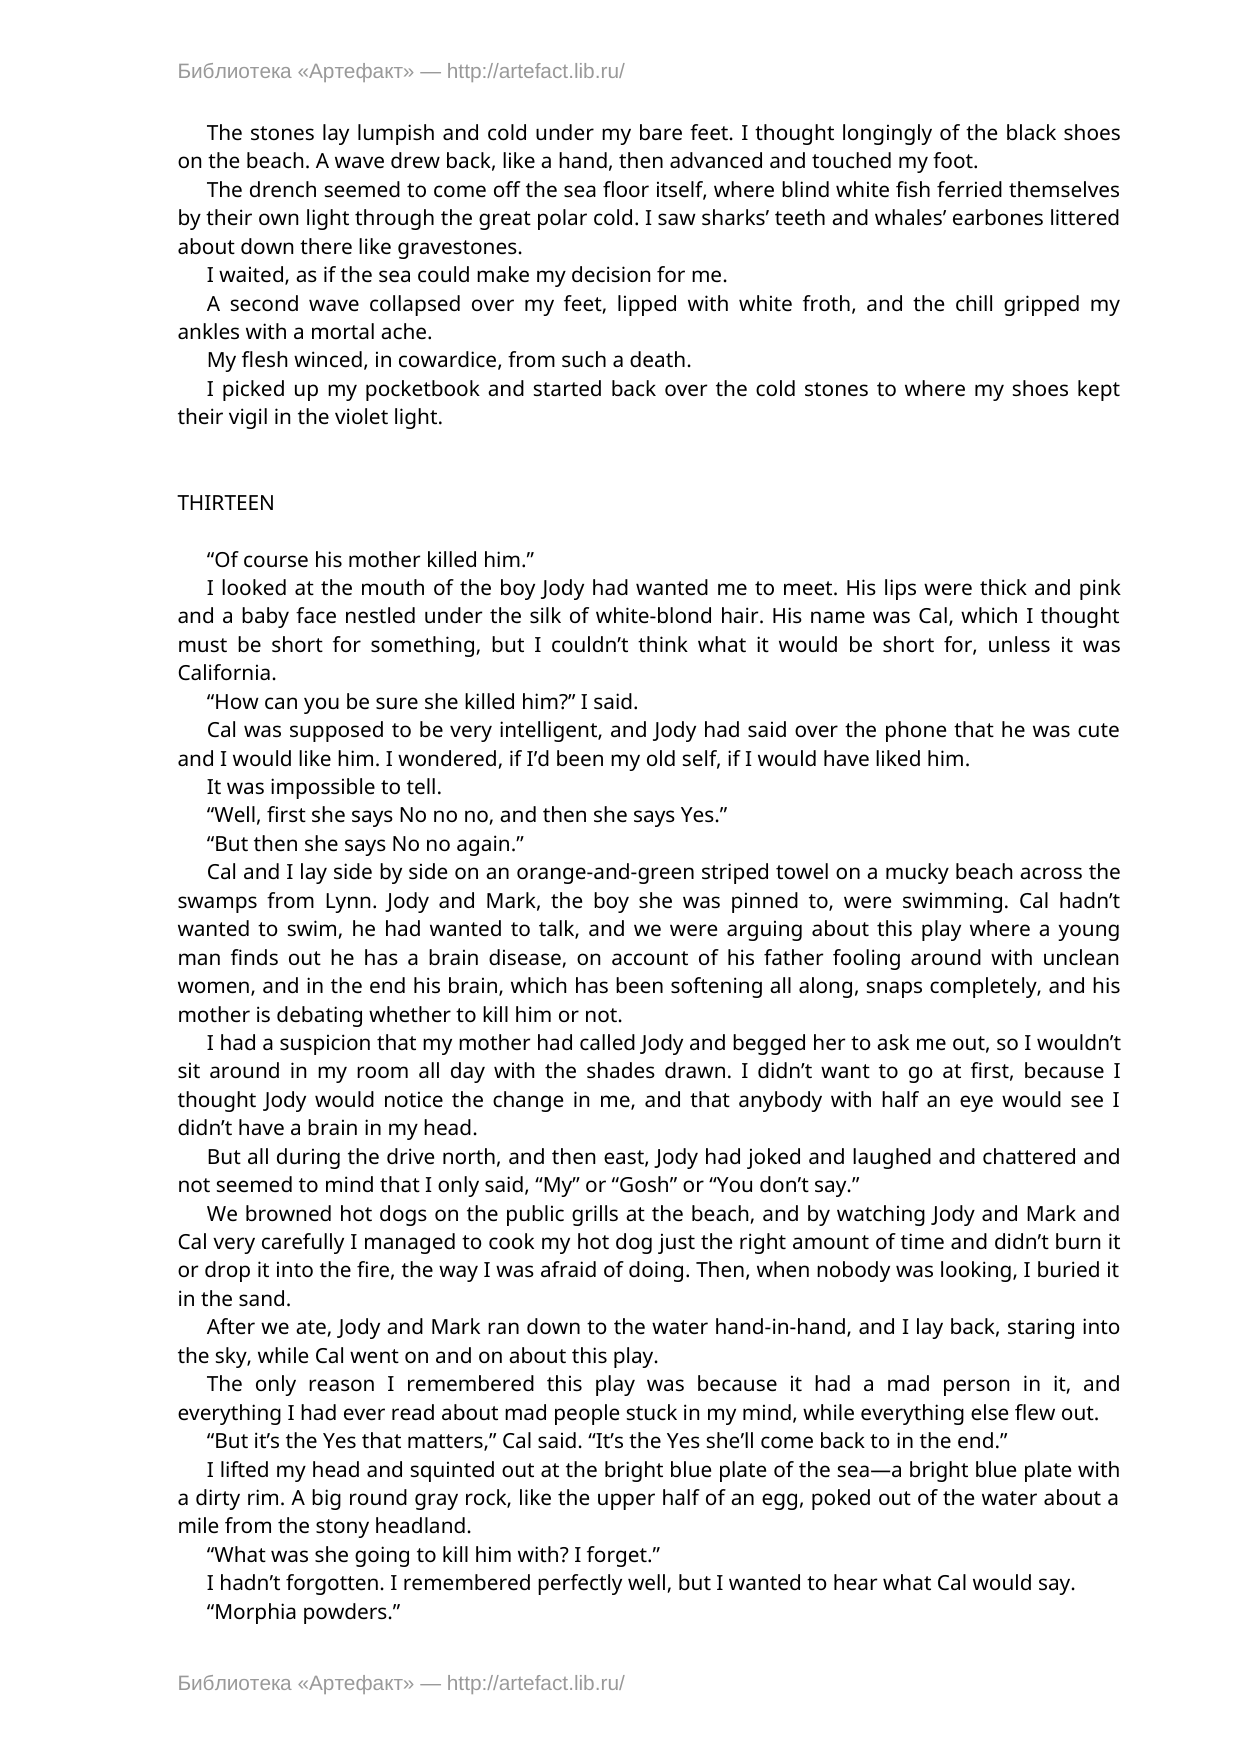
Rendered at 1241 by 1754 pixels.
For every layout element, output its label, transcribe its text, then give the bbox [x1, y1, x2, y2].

text “Well, first she says No no no, and then she says Yes.” [177, 801, 1122, 829]
text “Of course his mother killed him.” [177, 545, 1122, 573]
text Cal and I lay side by side on an orange-and-green striped towel on a mucky beach across the swamps from Lynn. Jody and Mark, the boy she was pinned to, were swimming. Cal hadn’t wanted to swim, he had wanted to talk, and we were arguing about this play where a young man finds out he has a brain disease, on account of his father fooling around with unclean women, and in the end his brain, which has been softening all along, snaps completely, and his mother is debating whether to kill him or not. [177, 857, 1122, 1028]
text After we ate, Jody and Mark ran down to the water hand-in-hand, and I lay back, staring into the sky, while Cal went on and on about this play. [177, 1312, 1122, 1369]
text “Morphia powders.” [177, 1597, 1122, 1625]
text I had a suspicion that my mother had called Jody and begged her to ask me out, so I wouldn’t sit around in my room all day with the shades drawn. I didn’t want to go at first, because I thought Jody would notice the change in me, and that anybody with half an eye would see I didn’t have a brain in my head. [177, 1028, 1122, 1142]
text The only reason I remembered this play was because it had a mad person in it, and everything I had ever read about mad people stuck in my mind, while everything else flew out. [177, 1369, 1122, 1426]
text I lifted my head and squinted out at the bright blue plate of the sea—a bright blue plate with a dirty rim. A big round gray rock, like the upper half of an egg, poked out of the water about a mile from the stony headland. [177, 1455, 1122, 1540]
text But all during the drive north, and then east, Jody had joked and laughed and chattered and not seemed to mind that I only said, “My” or “Gosh” or “You don’t say.” [177, 1142, 1122, 1199]
text A second wave collapsed over my feet, lipped with white froth, and the chill gripped my ankles with a mortal ache. [177, 289, 1122, 346]
text I picked up my pocketbook and started back over the cold stones to where my shoes kept their vigil in the violet light. [177, 374, 1122, 431]
text We browned hot dogs on the public grills at the beach, and by watching Jody and Mark and Cal very carefully I managed to cook my hot dog just the right amount of time and didn’t burn it or drop it into the fire, the way I was afraid of doing. Then, when nobody was looking, I buried it in the sand. [177, 1199, 1122, 1312]
text The stones lay lumpish and cold under my bare feet. I thought longingly of the black shoes on the beach. A wave drew back, like a hand, then advanced and touched my foot. [177, 118, 1122, 175]
text My flesh winced, in cowardice, from such a death. [177, 346, 1122, 374]
text The drench seemed to come off the sea floor itself, where blind white fish ferried themselves by their own light through the great polar cold. I saw sharks’ teeth and whales’ earbones littered about down there like gravestones. [177, 175, 1122, 260]
text I waited, as if the sea could make my decision for me. [177, 260, 1122, 289]
text “But then she says No no again.” [177, 829, 1122, 857]
text I looked at the mouth of the boy Jody had wanted me to meet. His lips were thick and pink and a baby face nestled under the silk of white-blond hair. His name was Cal, which I thought must be short for something, but I couldn’t think what it would be short for, unless it was California. [177, 573, 1122, 687]
text THIRTEEN [177, 488, 1122, 516]
text “But it’s the Yes that matters,” Cal said. “It’s the Yes she’ll come back to in the end.” [177, 1426, 1122, 1455]
text Cal was supposed to be very intelligent, and Jody had said over the phone that he was cute and I would like him. I wondered, if I’d been my old self, if I would have liked him. [177, 715, 1122, 772]
text I hadn’t forgotten. I remembered perfectly well, but I wanted to hear what Cal would say. [177, 1568, 1122, 1597]
text “How can you be sure she killed him?” I said. [177, 687, 1122, 715]
text It was impossible to tell. [177, 772, 1122, 801]
text “What was she going to kill him with? I forget.” [177, 1540, 1122, 1568]
